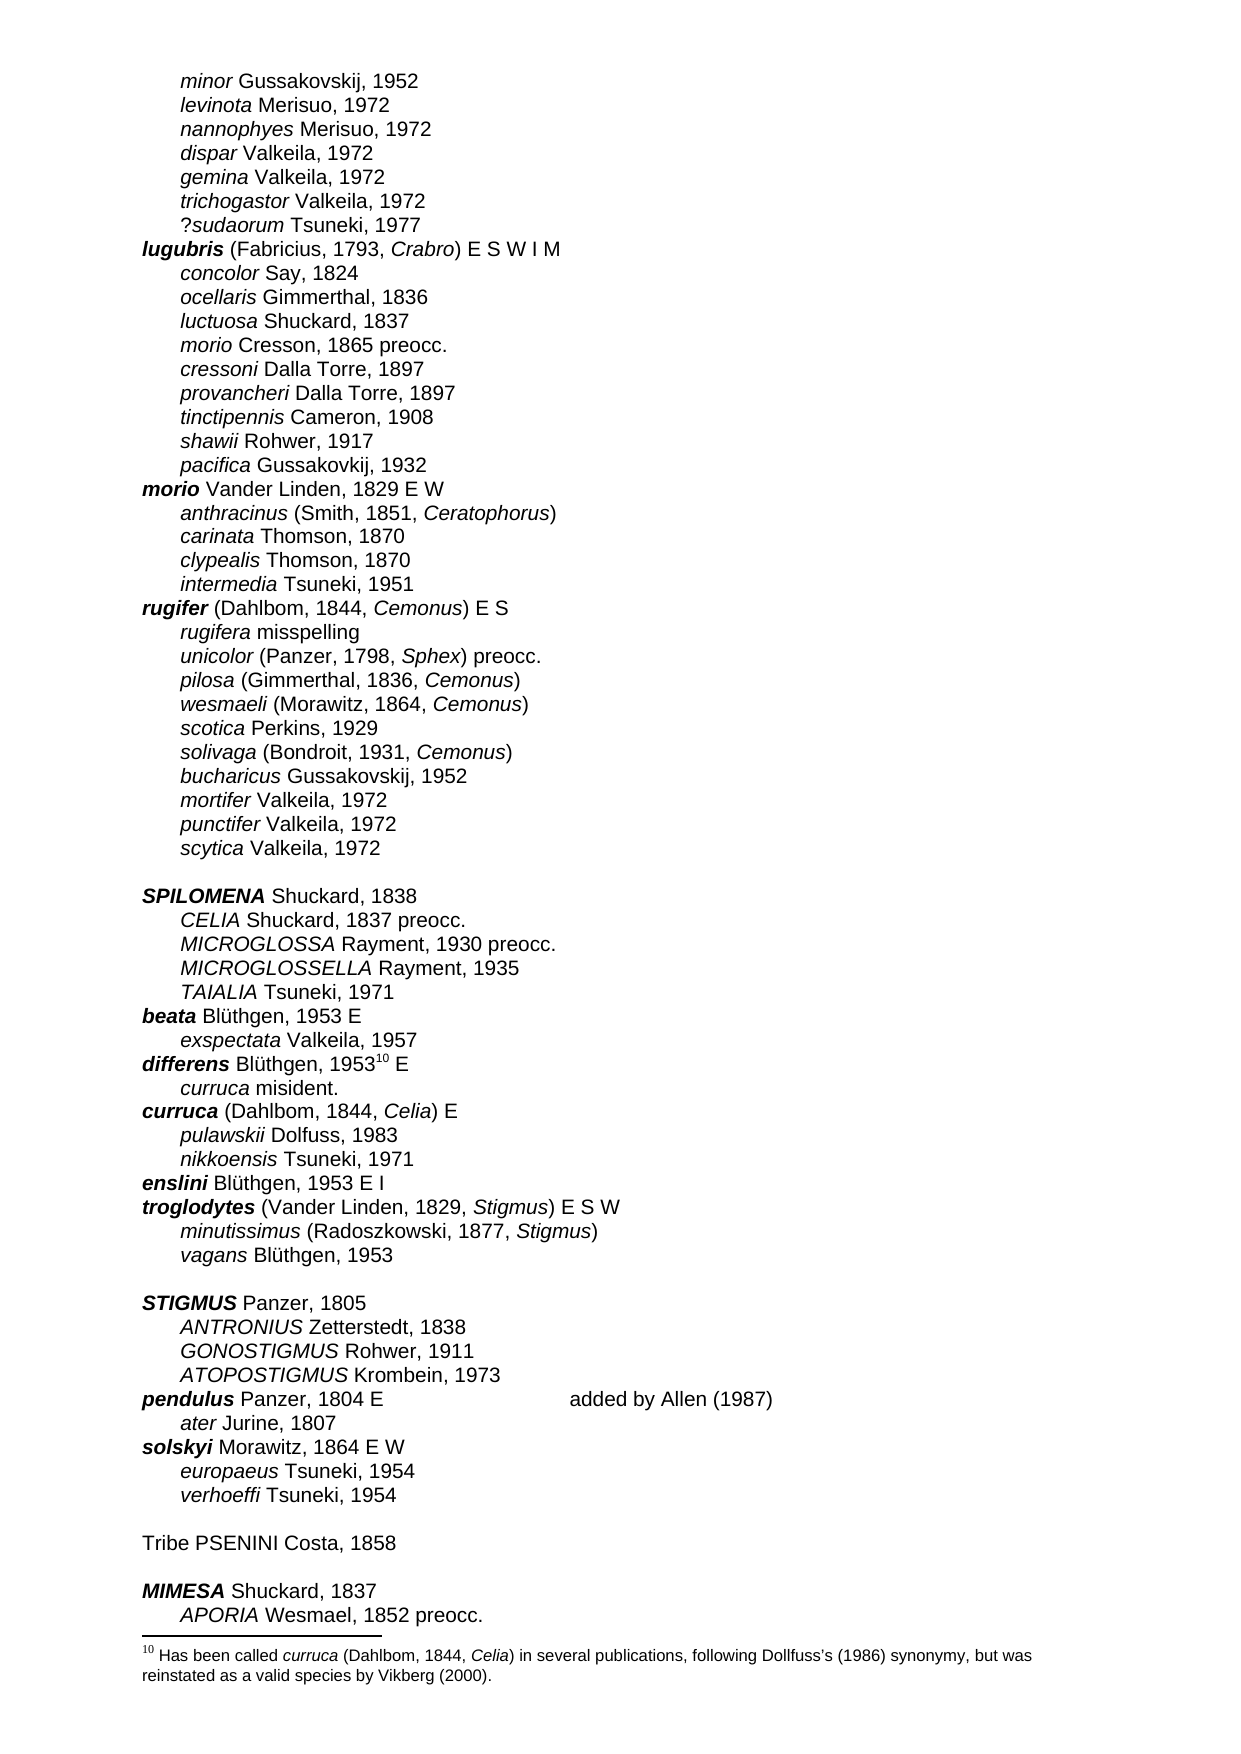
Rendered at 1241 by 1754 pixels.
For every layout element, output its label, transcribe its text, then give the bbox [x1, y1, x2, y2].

text lugubris (Fabricius, 1793, Crabro) E S W I M [142, 237, 1098, 261]
text bucharicus Gussakovskij, 1952 [142, 764, 1098, 788]
text MICROGLOSSELLA Rayment, 1935 [142, 956, 1098, 979]
text solskyi Morawitz, 1864 E W [142, 1435, 1098, 1459]
text wesmaeli (Morawitz, 1864, Cemonus) [142, 692, 1098, 716]
text dispar Valkeila, 1972 [142, 141, 1098, 165]
text unicolor (Panzer, 1798, Sphex) preocc. [142, 644, 1098, 668]
text Tribe PSENINI Costa, 1858 [142, 1531, 1098, 1554]
text trichogastor Valkeila, 1972 [142, 189, 1098, 213]
text ocellaris Gimmerthal, 1836 [142, 285, 1098, 309]
text levinota Merisuo, 1972 [142, 93, 1098, 117]
text shawii Rohwer, 1917 [142, 428, 1098, 452]
text rugifera misspelling [142, 620, 1098, 644]
text beata Blüthgen, 1953 E [142, 1003, 1098, 1027]
text Gussakovkij, 1932 [142, 452, 1098, 476]
text gemina Valkeila, 1972 [142, 165, 1098, 189]
text tinctipennis Cameron, 1908 [142, 404, 1098, 428]
text MICROGLOSSA Rayment, 1930 preocc. [142, 932, 1098, 956]
text carinata Thomson, 1870 [142, 524, 1098, 548]
text exspectata Valkeila, 1957 [142, 1027, 1098, 1051]
text pendulus Panzer, 1804 E added by Allen (1987) [142, 1387, 1098, 1411]
text differens Blüthgen, 1953 E [142, 1051, 1098, 1075]
text intermedia Tsuneki, 1951 [142, 572, 1098, 596]
text ANTRONIUS Zetterstedt, 1838 [142, 1315, 1098, 1339]
text clypealis Thomson, 1870 [142, 548, 1098, 572]
text STIGMUS Panzer, 1805 [142, 1291, 1098, 1315]
text scytica Valkeila, 1972 [142, 836, 1098, 860]
text luctuosa Shuckard, 1837 [142, 309, 1098, 333]
text europaeus Tsuneki, 1954 [142, 1459, 1098, 1483]
text pulawskii Dolfuss, 1983 [142, 1123, 1098, 1147]
text morio Vander Linden, 1829 E W [142, 476, 1098, 500]
text scotica Perkins, 1929 [142, 716, 1098, 740]
text curruca (Dahlbom, 1844, Celia) E [142, 1099, 1098, 1123]
text curruca misident. [142, 1075, 1098, 1099]
text TAIALIA Tsuneki, 1971 [142, 979, 1098, 1003]
text morio Cresson, 1865 preocc. [142, 333, 1098, 357]
text vagans Blüthgen, 1953 [142, 1243, 1098, 1267]
text GONOSTIGMUS Rohwer, 1911 [142, 1339, 1098, 1363]
text ATOPOSTIGMUS Krombein, 1973 [142, 1363, 1098, 1387]
text provancheri Dalla Torre, 1897 [142, 381, 1098, 404]
text CELIA Shuckard, 1837 preocc. [142, 908, 1098, 932]
text ater Jurine, 1807 [142, 1411, 1098, 1435]
text minor Gussakovskij, 1952 [142, 69, 1098, 93]
text concolor Say, 1824 [142, 261, 1098, 285]
text MIMESA Shuckard, 1837 [142, 1578, 1098, 1602]
text ?sudaorum Tsuneki, 1977 [142, 213, 1098, 237]
text rugifer (Dahlbom, 1844, Cemonus) E S [142, 596, 1098, 620]
text nannophyes Merisuo, 1972 [142, 117, 1098, 141]
text mortifer Valkeila, 1972 [142, 788, 1098, 812]
text pilosa (Gimmerthal, 1836, Cemonus) [142, 668, 1098, 692]
text nikkoensis Tsuneki, 1971 [142, 1147, 1098, 1171]
text punctifer Valkeila, 1972 [142, 812, 1098, 836]
text verhoeffi Tsuneki, 1954 [142, 1483, 1098, 1507]
text minutissimus (Radoszkowski, 1877, Stigmus) [142, 1219, 1098, 1243]
text solivaga (Bondroit, 1931, Cemonus) [142, 740, 1098, 764]
text anthracinus (Smith, 1851, Ceratophorus) [142, 500, 1098, 524]
text enslini Blüthgen, 1953 E I [142, 1171, 1098, 1195]
text troglodytes (Vander Linden, 1829, Stigmus) E S W [142, 1195, 1098, 1219]
text SPILOMENA Shuckard, 1838 [142, 884, 1098, 908]
text cressoni Dalla Torre, 1897 [142, 357, 1098, 381]
text APORIA Wesmael, 1852 preocc. [142, 1602, 1098, 1626]
